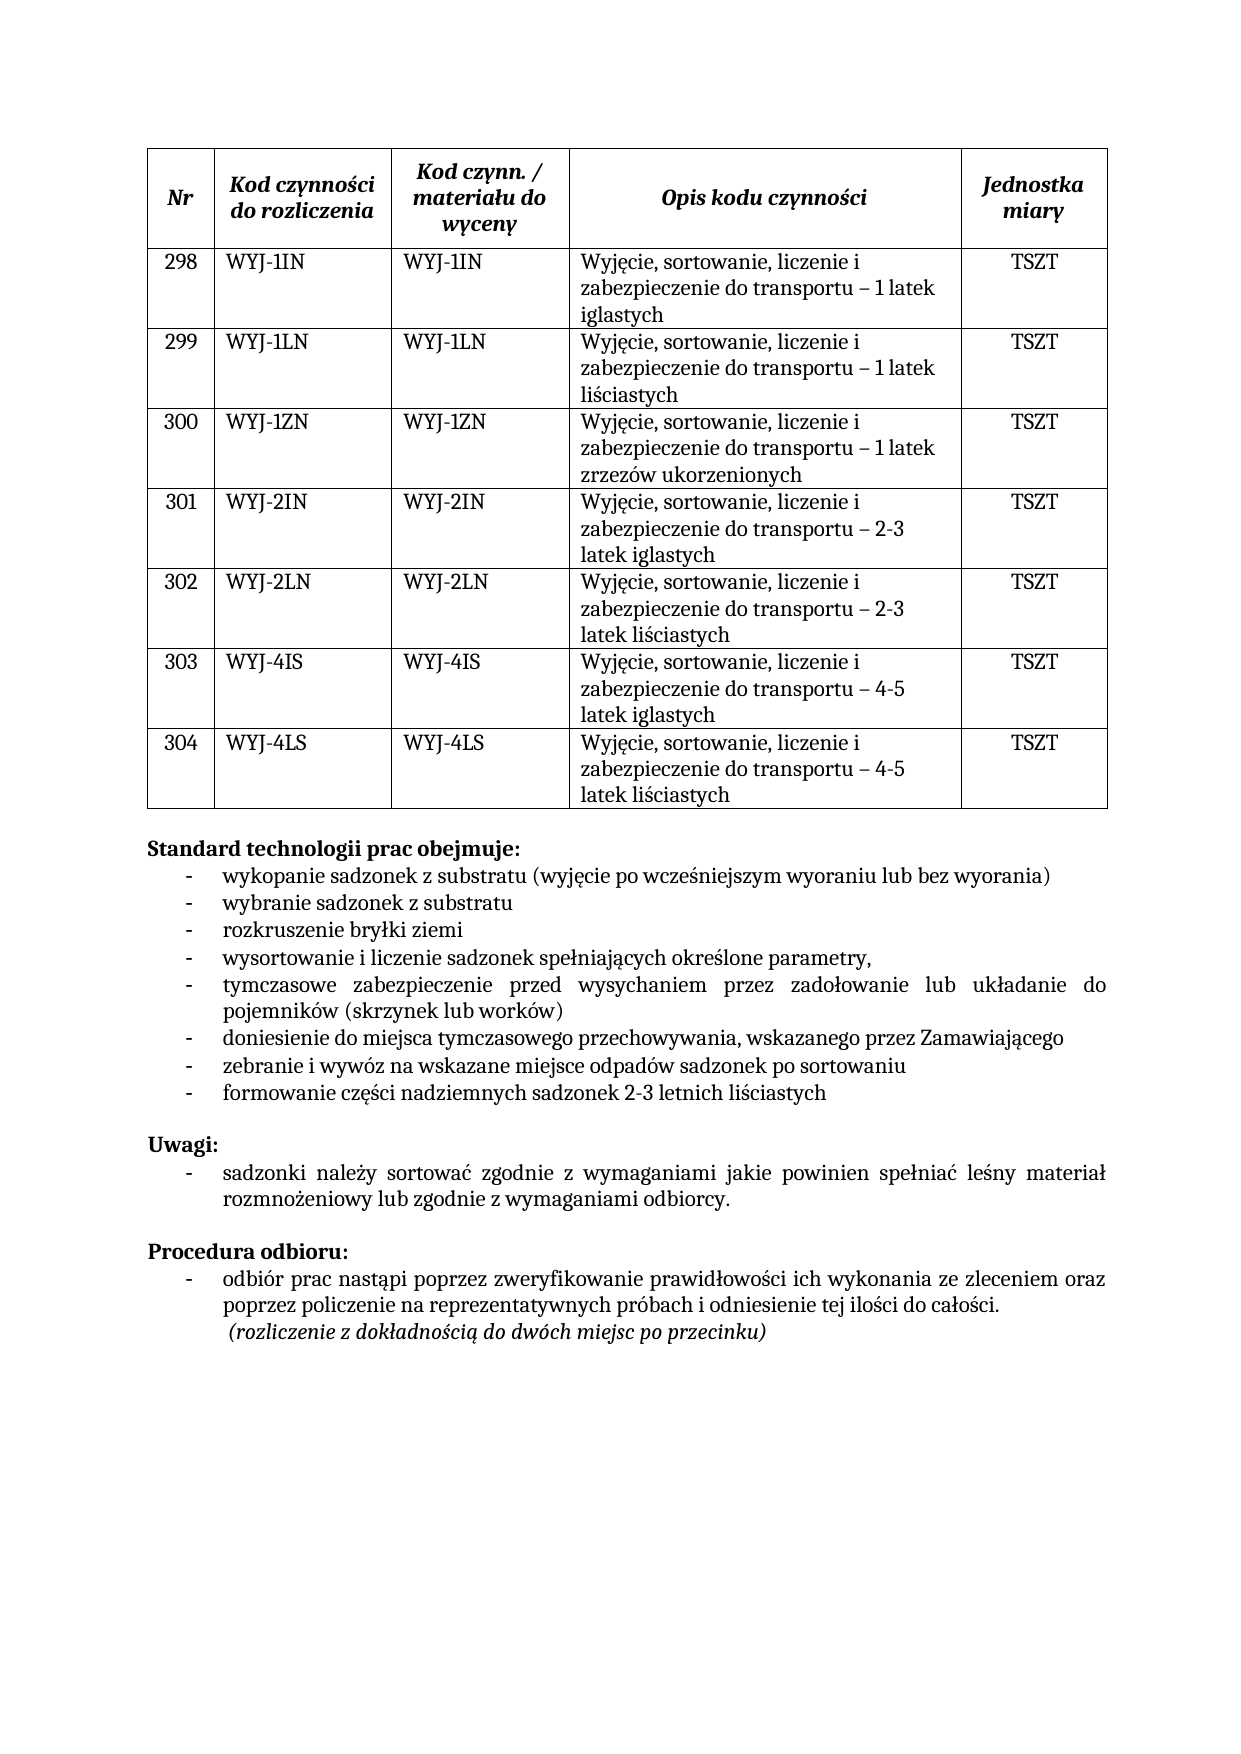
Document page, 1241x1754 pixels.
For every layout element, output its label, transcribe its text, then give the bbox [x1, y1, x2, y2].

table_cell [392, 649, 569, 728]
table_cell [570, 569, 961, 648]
list sadzonki należy sortować zgodnie z wymaganiami jakie powinien spełniać leśny materiał rozmnożeniowy lub zgodnie z wymaganiami odbiorcy. [185, 1159, 1107, 1212]
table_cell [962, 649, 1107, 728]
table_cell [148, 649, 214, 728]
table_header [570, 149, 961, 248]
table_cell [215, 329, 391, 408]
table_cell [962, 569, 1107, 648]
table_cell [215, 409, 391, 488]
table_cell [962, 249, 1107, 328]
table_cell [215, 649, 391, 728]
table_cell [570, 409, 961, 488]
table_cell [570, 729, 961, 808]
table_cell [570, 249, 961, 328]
list tymczasowe zabezpieczenie przed wysychaniem przez zadołowanie lub układanie do pojemników (skrzynek lub worków) [185, 971, 1107, 1024]
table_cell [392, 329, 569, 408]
text Procedura odbioru: [148, 1238, 1107, 1265]
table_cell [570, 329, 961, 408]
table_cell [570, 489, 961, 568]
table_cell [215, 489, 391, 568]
text (rozliczenie z dokładnością do dwóch miejsc po przecinku) [153, 1318, 1107, 1345]
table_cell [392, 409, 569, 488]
list rozkruszenie bryłki ziemi [185, 916, 1107, 944]
list formowanie części nadziemnych sadzonek 2-3 letnich liściastych [185, 1079, 1107, 1106]
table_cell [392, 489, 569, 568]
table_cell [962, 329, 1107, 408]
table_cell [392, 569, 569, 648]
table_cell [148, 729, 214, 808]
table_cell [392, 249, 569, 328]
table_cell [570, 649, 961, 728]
list doniesienie do miejsca tymczasowego przechowywania, wskazanego przez Zamawiającego [185, 1024, 1107, 1052]
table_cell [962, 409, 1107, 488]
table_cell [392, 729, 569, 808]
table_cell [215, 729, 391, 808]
list wysortowanie i liczenie sadzonek spełniających określone parametry, [185, 944, 1107, 971]
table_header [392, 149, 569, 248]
text Standard technologii prac obejmuje: [148, 836, 1107, 862]
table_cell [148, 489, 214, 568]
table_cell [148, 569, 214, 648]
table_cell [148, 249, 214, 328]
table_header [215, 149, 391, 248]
text Uwagi: [148, 1132, 1107, 1159]
list wykopanie sadzonek z substratu (wyjęcie po wcześniejszym wyoraniu lub bez wyorania) [185, 862, 1107, 889]
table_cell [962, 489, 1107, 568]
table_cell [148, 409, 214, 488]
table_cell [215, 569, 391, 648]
list zebranie i wywóz na wskazane miejsce odpadów sadzonek po sortowaniu [185, 1052, 1107, 1079]
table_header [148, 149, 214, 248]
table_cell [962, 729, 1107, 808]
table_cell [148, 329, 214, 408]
list wybranie sadzonek z substratu [185, 889, 1107, 916]
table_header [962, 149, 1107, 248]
list odbiór prac nastąpi poprzez zweryfikowanie prawidłowości ich wykonania ze zleceniem oraz poprzez policzenie na reprezentatywnych próbach i odniesienie tej ilości do całości. [185, 1265, 1107, 1318]
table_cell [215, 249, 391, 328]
